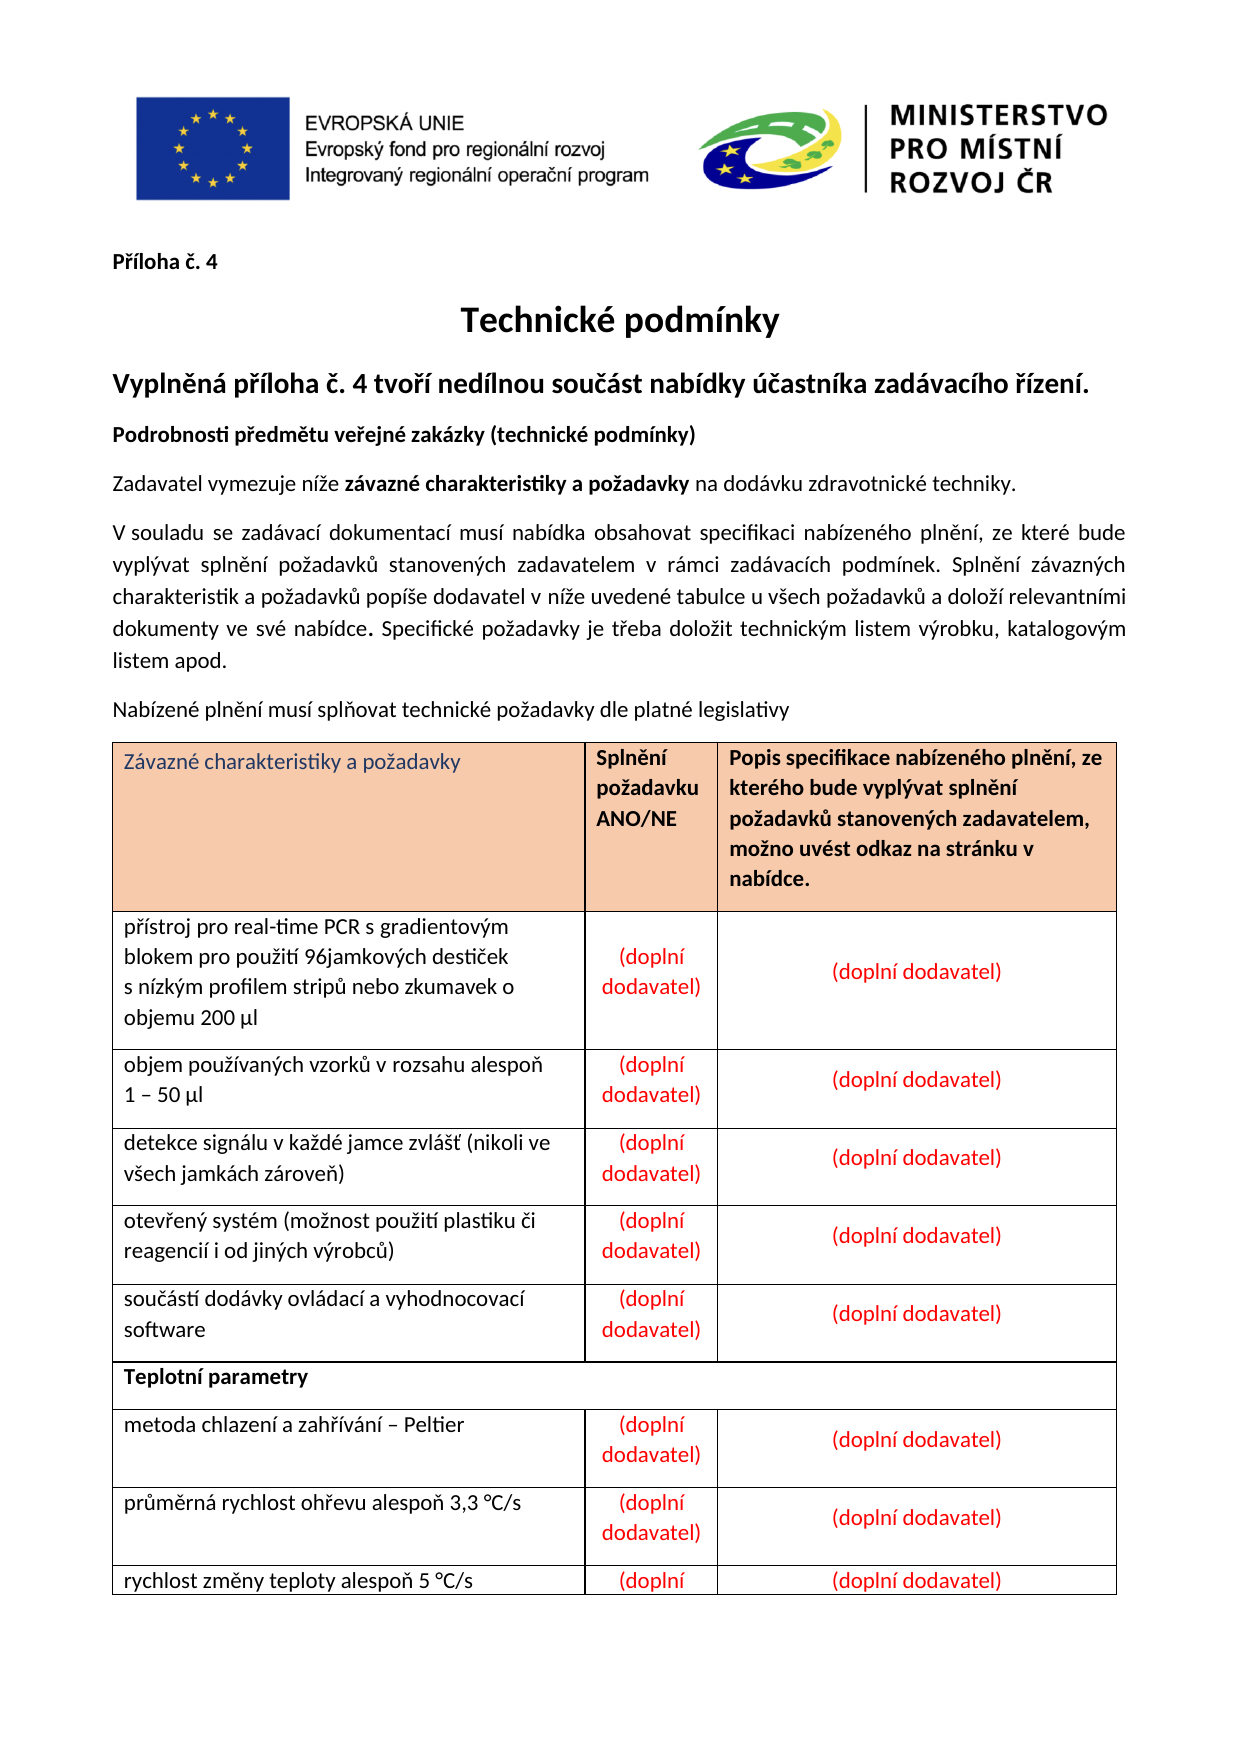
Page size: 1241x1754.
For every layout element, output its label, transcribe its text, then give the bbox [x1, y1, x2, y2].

table_cell (doplní dodavatel) [586, 1566, 717, 1594]
table_cell (doplní dodavatel) [718, 1129, 1116, 1205]
table_cell (doplní dodavatel) [718, 1410, 1116, 1487]
table_cell objem používaných vzorků v rozsahu alespoň 1 – 50 µl [113, 1050, 584, 1127]
table_cell rychlost změny teploty alespoň 5 °C/s [113, 1566, 584, 1594]
table_cell (doplní dodavatel) [718, 1285, 1116, 1361]
table_header Popis specifikace nabízeného plnění, ze kterého bude vyplývat splnění požadavků stanovených zadavatelem, možno uvést odkaz na stránku v nabídce. [718, 743, 1116, 911]
text Zadavatel vymezuje níže závazné charakteristiky a požadavky na dodávku zdravotnické techniky. [112, 469, 1128, 497]
table_cell Teplotní parametry [113, 1363, 1116, 1409]
picture [112, 73, 1128, 219]
table_cell (doplní dodavatel) [586, 912, 717, 1049]
table_cell metoda chlazení a zahřívání – Peltier [113, 1410, 584, 1487]
text V souladu se zadávací dokumentací musí nabídka obsahovat specifikaci nabízeného plnění, ze které bude vyplývat splnění požadavků stanovených zadavatelem v rámci zadávacích podmínek. Splnění závazných charakteristik a požadavků popíše dodavatel v níže uvedené tabulce u všech požadavků a doloží relevantními dokumenty ve své nabídce. Specifické požadavky je třeba doložit technickým listem výrobku, katalogovým listem apod. [112, 518, 1128, 674]
table_cell (doplní dodavatel) [586, 1129, 717, 1205]
table_cell otevřený systém (možnost použití plastiku či reagencií i od jiných výrobců) [113, 1206, 584, 1283]
table_cell (doplní dodavatel) [718, 1566, 1116, 1594]
table_cell (doplní dodavatel) [718, 1488, 1116, 1565]
table_cell průměrná rychlost ohřevu alespoň 3,3 °C/s [113, 1488, 584, 1565]
table_cell (doplní dodavatel) [718, 912, 1116, 1049]
table_cell (doplní dodavatel) [586, 1410, 717, 1487]
table_header Splnění požadavku ANO/NE [586, 743, 717, 911]
table_cell (doplní dodavatel) [586, 1050, 717, 1127]
table_cell (doplní dodavatel) [718, 1206, 1116, 1283]
text Nabízené plnění musí splňovat technické požadavky dle platné legislativy [112, 695, 1128, 723]
table_cell součástí dodávky ovládací a vyhodnocovací software [113, 1285, 584, 1361]
text Vyplněná příloha č. 4 tvoří nedílnou součást nabídky účastníka zadávacího řízení. [112, 365, 1128, 401]
text Příloha č. 4 [112, 247, 1128, 275]
text Podrobnosti předmětu veřejné zakázky (technické podmínky) [112, 420, 1128, 448]
table_cell (doplní dodavatel) [586, 1206, 717, 1283]
table_cell (doplní dodavatel) [586, 1285, 717, 1361]
table_cell detekce signálu v každé jamce zvlášť (nikoli ve všech jamkách zároveň) [113, 1129, 584, 1205]
table_header Závazné charakteristiky a požadavky [113, 743, 584, 911]
text Technické podmínky [112, 296, 1128, 341]
table_cell (doplní dodavatel) [586, 1488, 717, 1565]
table_cell přístroj pro real-time PCR s gradientovým blokem pro použití 96jamkových destiček s nízkým profilem stripů nebo zkumavek o objemu 200 µl [113, 912, 584, 1049]
table_cell (doplní dodavatel) [718, 1050, 1116, 1127]
